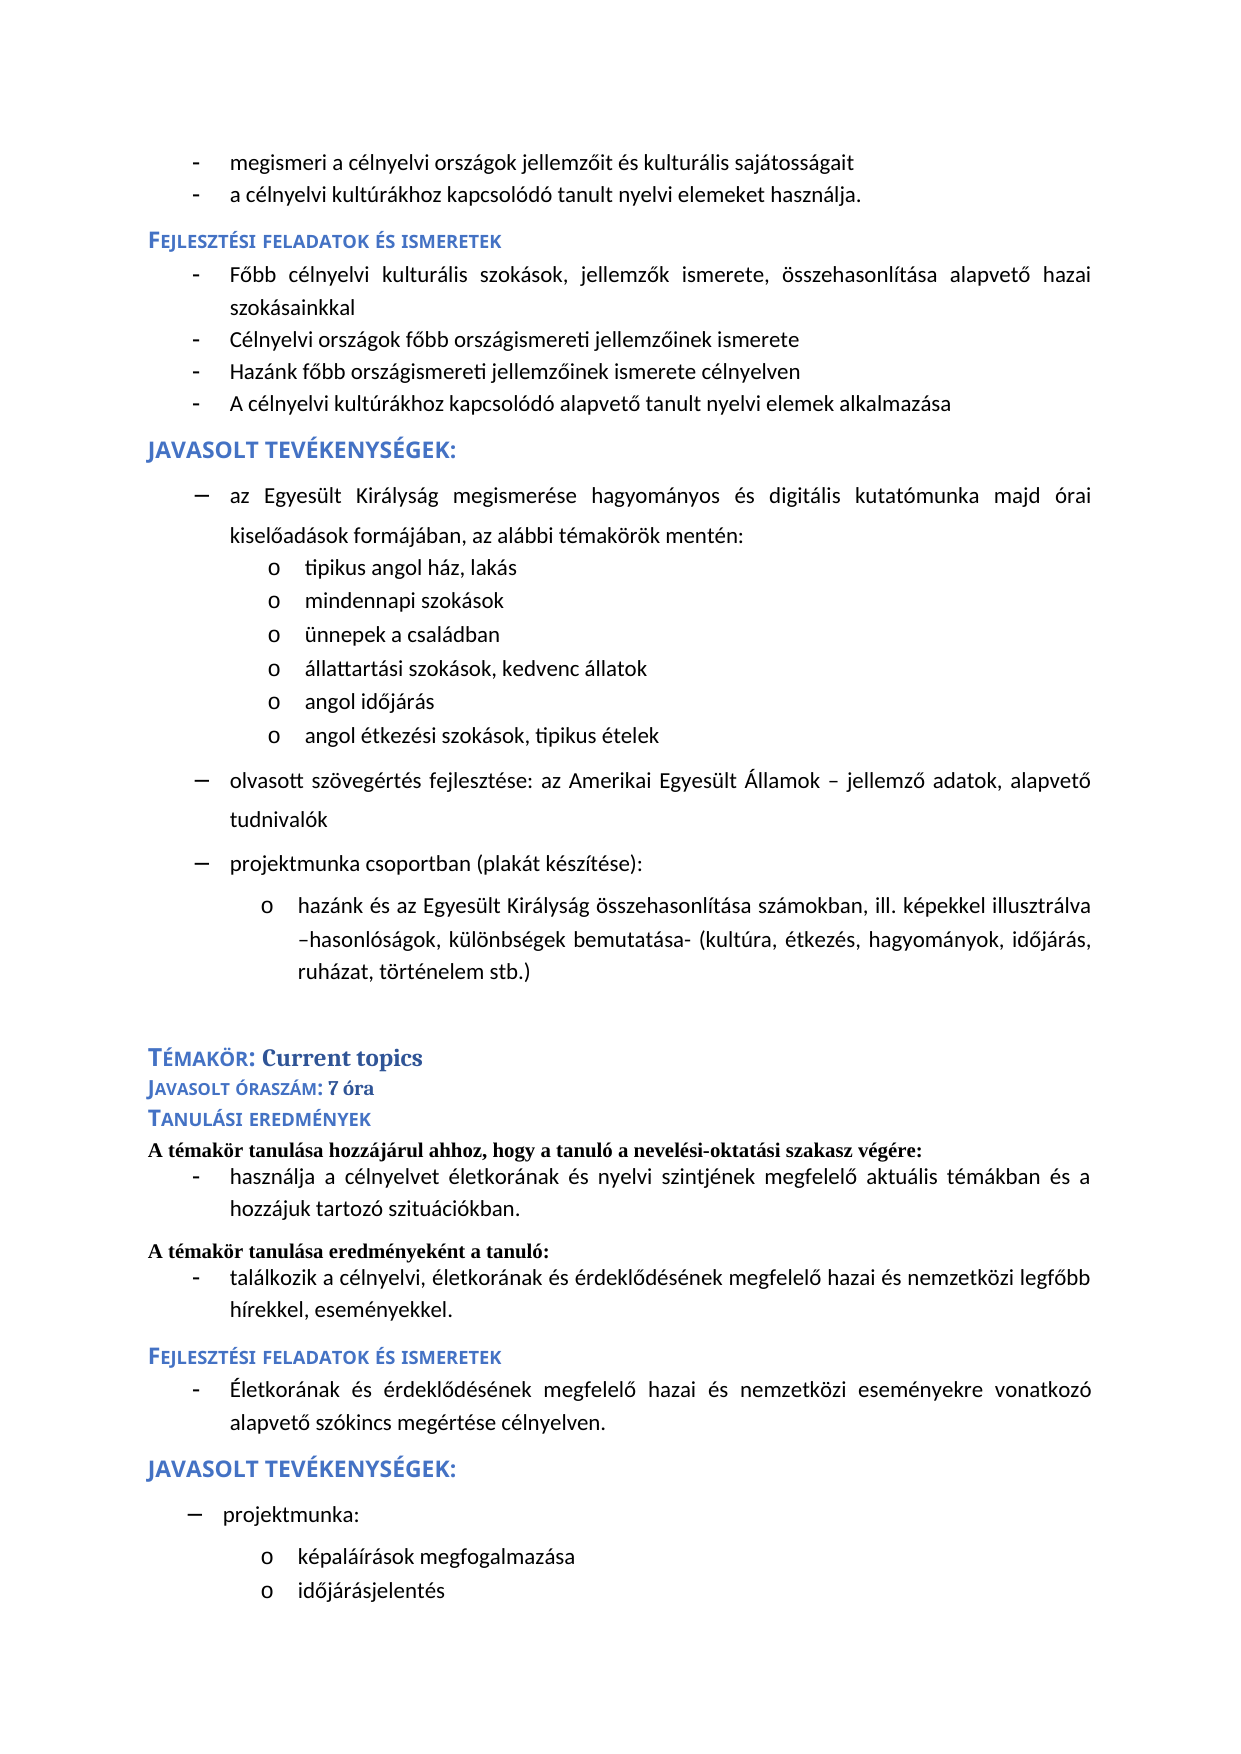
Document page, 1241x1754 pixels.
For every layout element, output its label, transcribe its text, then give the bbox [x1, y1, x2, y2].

subtitle Tanulási eredmények [148, 1102, 1093, 1133]
list képaláírások megfogalmazása [260, 1542, 1093, 1572]
list megismeri a célnyelvi országok jellemzőit és kulturális sajátosságait [192, 148, 1093, 176]
list tipikus angol ház, lakás [267, 553, 1093, 582]
list projektmunka: [185, 1488, 1093, 1535]
list Főbb célnyelvi kulturális szokások, jellemzők ismerete, összehasonlítása alapvető hazai szokásainkkal [192, 260, 1093, 321]
list A célnyelvi kultúrákhoz kapcsolódó alapvető tanult nyelvi elemek alkalmazása [192, 389, 1093, 417]
text A témakör tanulása hozzájárul ahhoz, hogy a tanuló a nevelési-oktatási szakasz végére: [148, 1138, 1093, 1162]
text A témakör tanulása eredményeként a tanuló: [148, 1239, 1093, 1263]
list angol időjárás [267, 687, 1093, 716]
list időjárásjelentés [260, 1576, 1093, 1605]
subtitle Fejlesztési feladatok és ismeretek [148, 224, 1093, 256]
list az Egyesült Királyság megismerése hagyományos és digitális kutatómunka majd órai kiselőadások formájában, az alábbi témakörök mentén: [192, 470, 1093, 549]
list olvasott szövegértés fejlesztése: az Amerikai Egyesült Államok – jellemző adatok, alapvető tudnivalók [192, 754, 1093, 833]
list Célnyelvi országok főbb országismereti jellemzőinek ismerete [192, 325, 1093, 353]
text Javasolt óraszám: 7 óra [148, 1073, 1093, 1102]
list ünnepek a családban [267, 620, 1093, 649]
list mindennapi szokások [267, 587, 1093, 616]
list Életkorának és érdeklődésének megfelelő hazai és nemzetközi eseményekre vonatkozó alapvető szókincs megértése célnyelven. [192, 1376, 1093, 1436]
list Hazánk főbb országismereti jellemzőinek ismerete célnyelven [192, 357, 1093, 385]
text Témakör: Current topics [148, 1039, 1093, 1073]
list a célnyelvi kultúrákhoz kapcsolódó tanult nyelvi elemeket használja. [192, 180, 1093, 208]
list hazánk és az Egyesült Királyság összehasonlítása számokban, ill. képekkel illusztrálva –hasonlóságok, különbségek bemutatása- (kultúra, étkezés, hagyományok, időjárás, ruházat, történelem stb.) [260, 892, 1093, 985]
list állattartási szokások, kedvenc állatok [267, 654, 1093, 683]
list használja a célnyelvet életkorának és nyelvi szintjének megfelelő aktuális témákban és a hozzájuk tartozó szituációkban. [192, 1162, 1093, 1222]
list találkozik a célnyelvi, életkorának és érdeklődésének megfelelő hazai és nemzetközi legfőbb hírekkel, eseményekkel. [192, 1263, 1093, 1323]
list projektmunka csoportban (plakát készítése): [192, 838, 1093, 885]
subtitle Fejlesztési feladatok és ismeretek [148, 1340, 1093, 1371]
list angol étkezési szokások, tipikus ételek [267, 721, 1093, 750]
subtitle JAVASOLT TEVÉKENYSÉGEK: [148, 1452, 1093, 1484]
subtitle JAVASOLT TEVÉKENYSÉGEK: [148, 434, 1093, 465]
